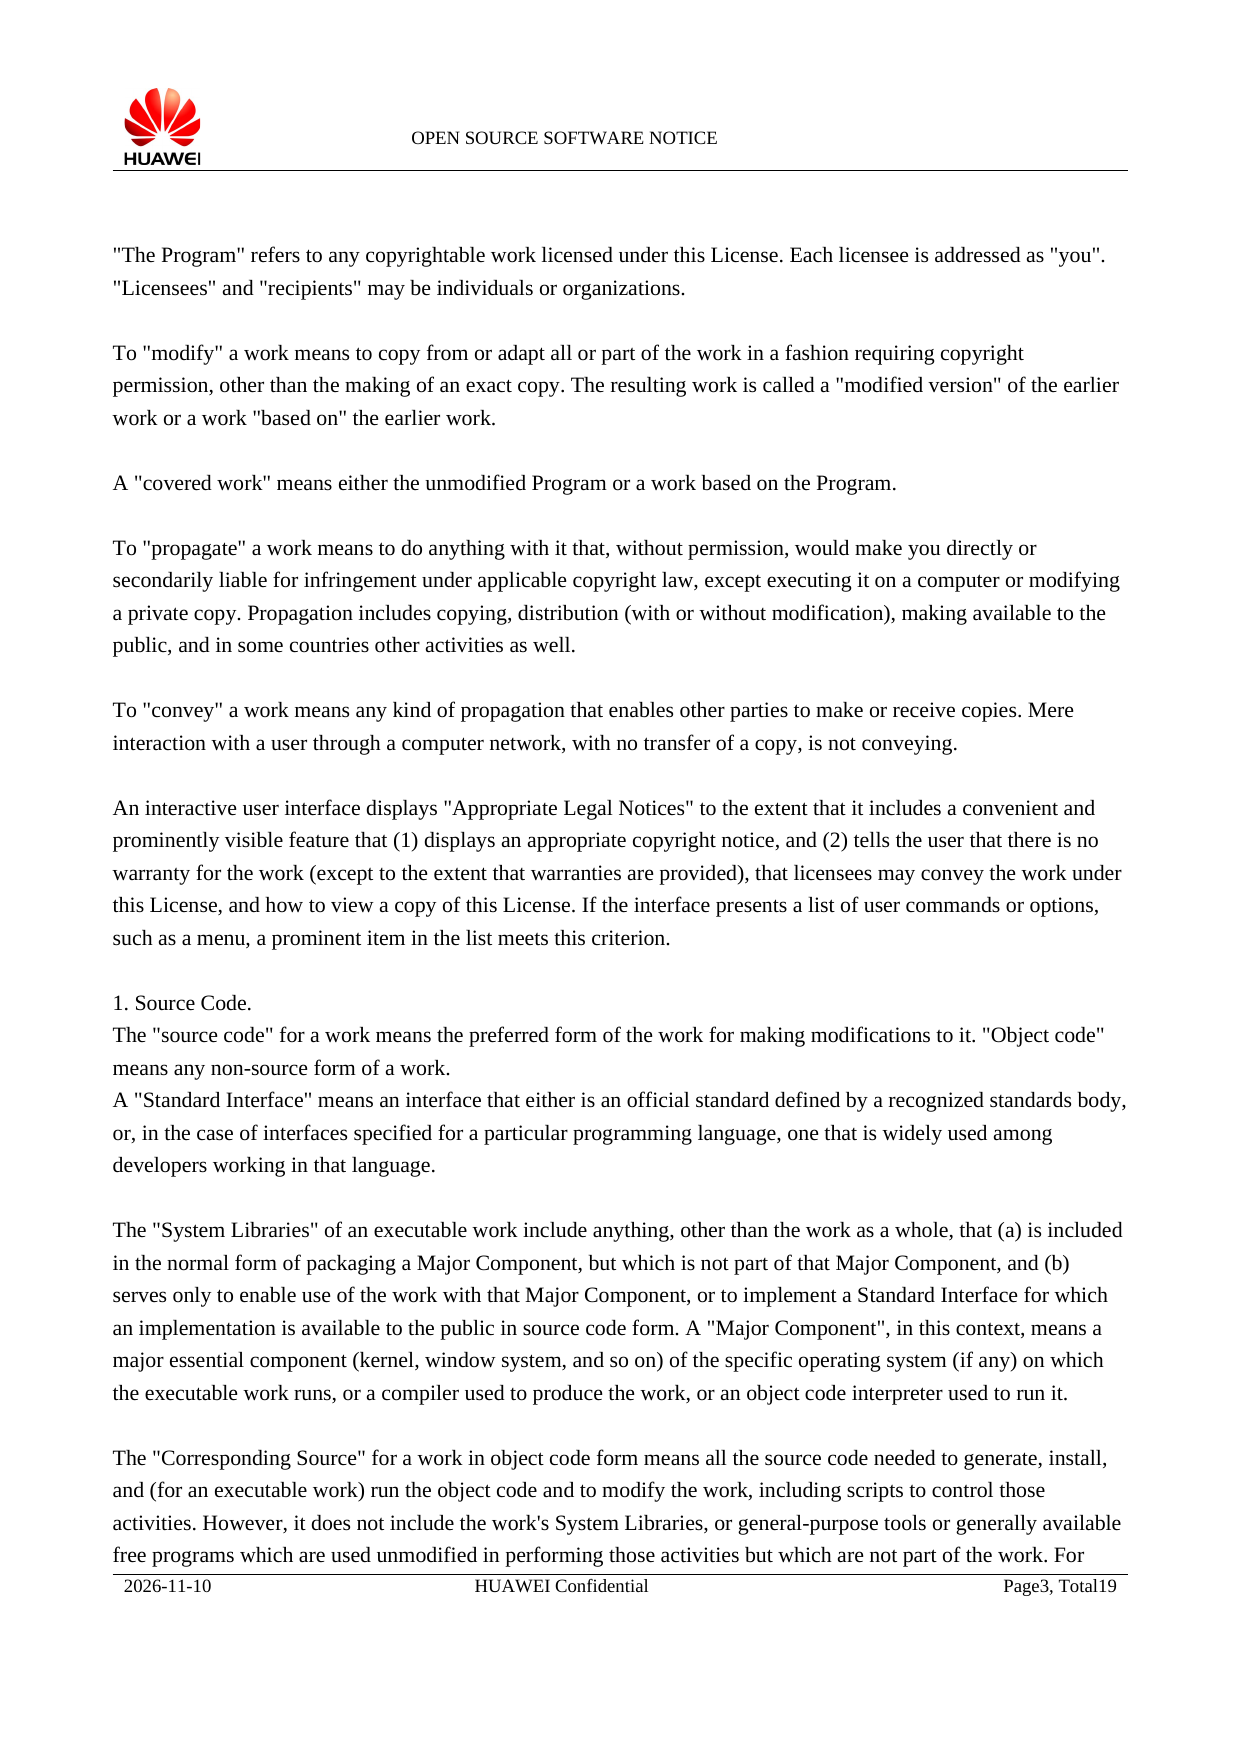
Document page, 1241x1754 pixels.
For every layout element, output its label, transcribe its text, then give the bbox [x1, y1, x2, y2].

picture [124, 88, 201, 165]
